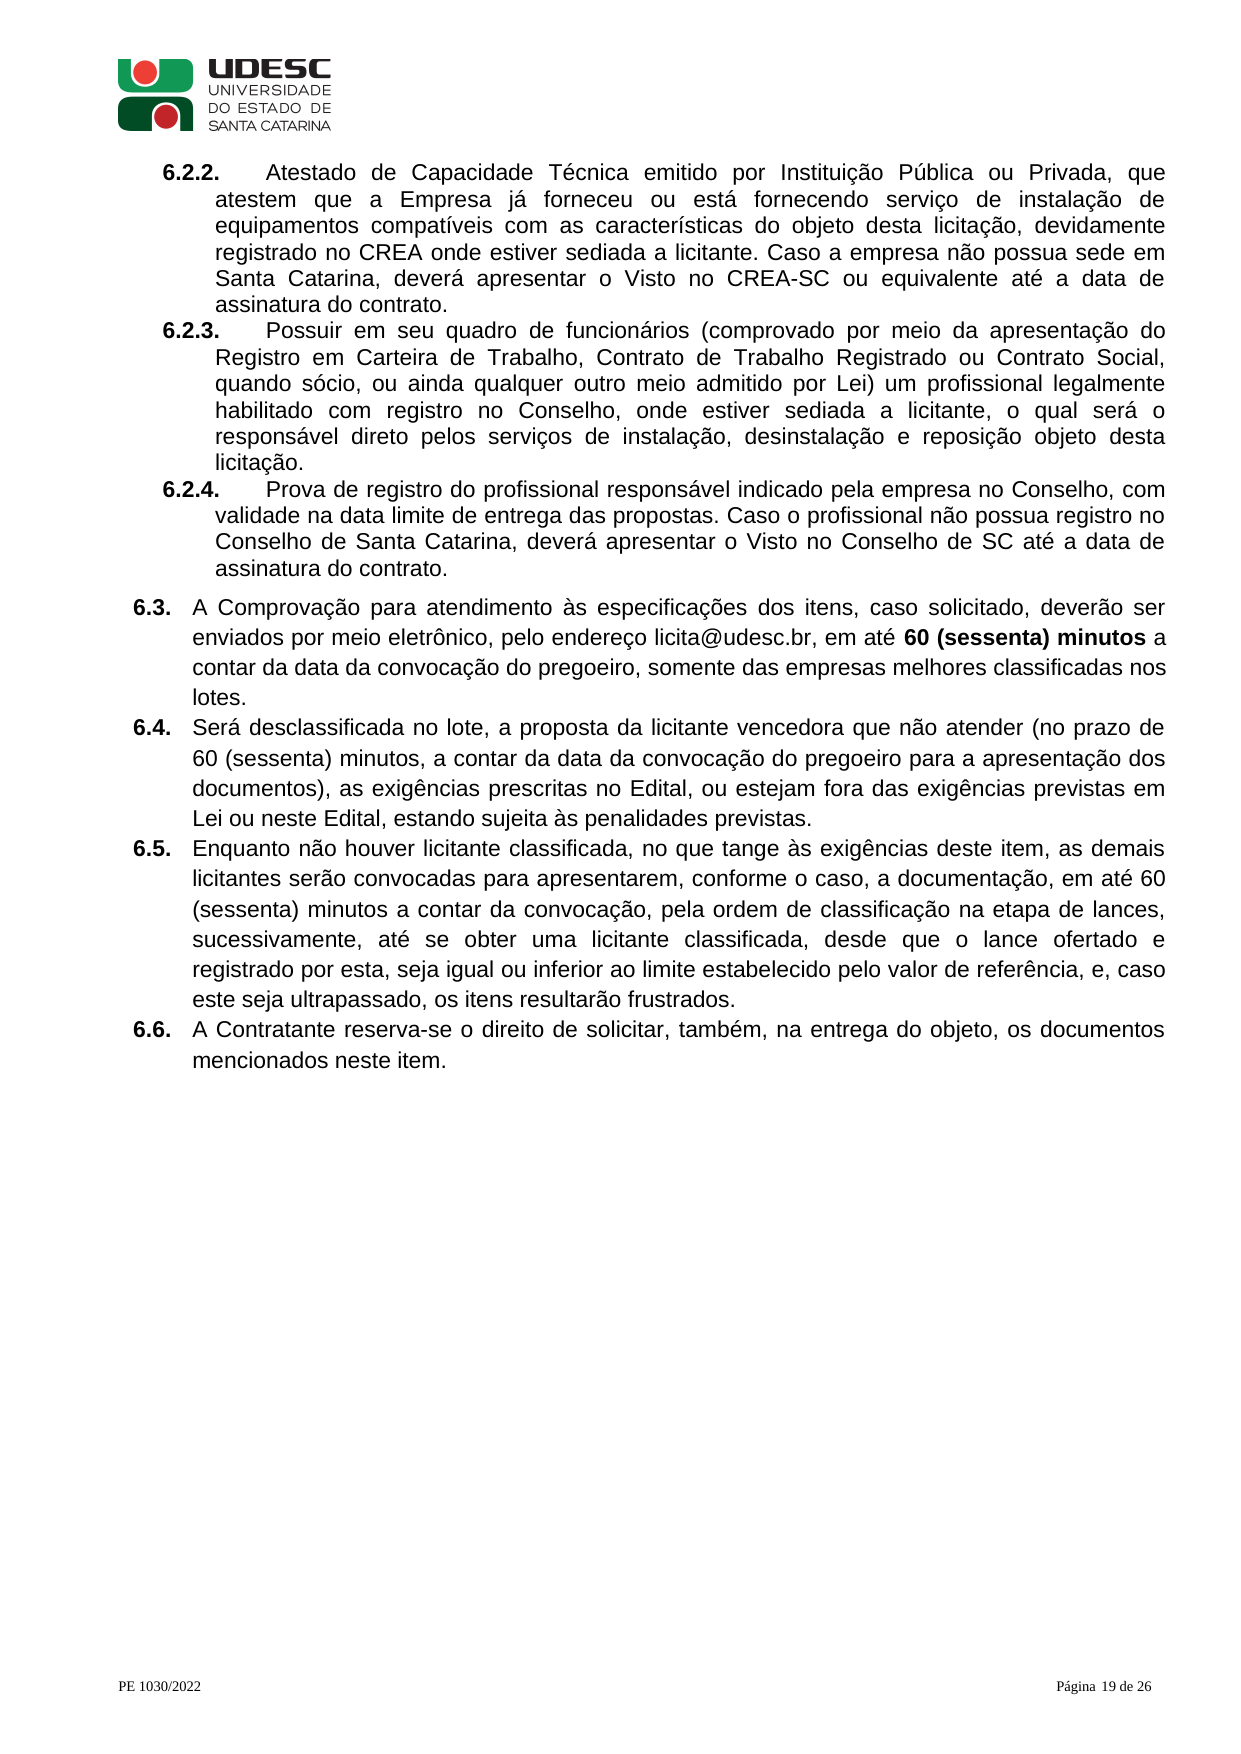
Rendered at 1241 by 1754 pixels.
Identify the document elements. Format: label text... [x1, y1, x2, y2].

list Possuir em seu quadro de funcionários (comprovado por meio da apresentação do Registro em Carteira de Trabalho, Contrato de Trabalho Registrado ou Contrato Social, quando sócio, ou ainda qualquer outro meio admitido por Lei) um profissional legalmente habilitado com registro no Conselho, onde estiver sediada a licitante, o qual será o responsável direto pelos serviços de instalação, desinstalação e reposição objeto desta licitação. [162, 317, 1166, 476]
list A Comprovação para atendimento às especificações dos itens, caso solicitado, deverão ser enviados por meio eletrônico, pelo endereço licita@udesc.br, em até 60 (sessenta) minutos a contar da data da convocação do pregoeiro, somente das empresas melhores classificadas nos lotes. [133, 593, 1166, 711]
picture [118, 59, 331, 131]
list Será desclassificada no lote, a proposta da licitante vencedora que não atender (no prazo de 60 (sessenta) minutos, a contar da data da convocação do pregoeiro para a apresentação dos documentos), as exigências prescritas no Edital, ou estejam fora das exigências previstas em Lei ou neste Edital, estando sujeita às penalidades previstas. [133, 714, 1166, 831]
list A Contratante reserva-se o direito de solicitar, também, na entrega do objeto, os documentos mencionados neste item. [133, 1016, 1166, 1073]
list Atestado de Capacidade Técnica emitido por Instituição Pública ou Privada, que atestem que a Empresa já forneceu ou está fornecendo serviço de instalação de equipamentos compatíveis com as características do objeto desta licitação, devidamente registrado no CREA onde estiver sediada a licitante. Caso a empresa não possua sede em Santa Catarina, deverá apresentar o Visto no CREA-SC ou equivalente até a data de assinatura do contrato. [162, 159, 1166, 317]
list Enquanto não houver licitante classificada, no que tange às exigências deste item, as demais licitantes serão convocadas para apresentarem, conforme o caso, a documentação, em até 60 (sessenta) minutos a contar da convocação, pela ordem de classificação na etapa de lances, sucessivamente, até se obter uma licitante classificada, desde que o lance ofertado e registrado por esta, seja igual ou inferior ao limite estabelecido pelo valor de referência, e, caso este seja ultrapassado, os itens resultarão frustrados. [133, 835, 1166, 1013]
list Prova de registro do profissional responsável indicado pela empresa no Conselho, com validade na data limite de entrega das propostas. Caso o profissional não possua registro no Conselho de Santa Catarina, deverá apresentar o Visto no Conselho de SC até a data de assinatura do contrato. [162, 476, 1166, 581]
